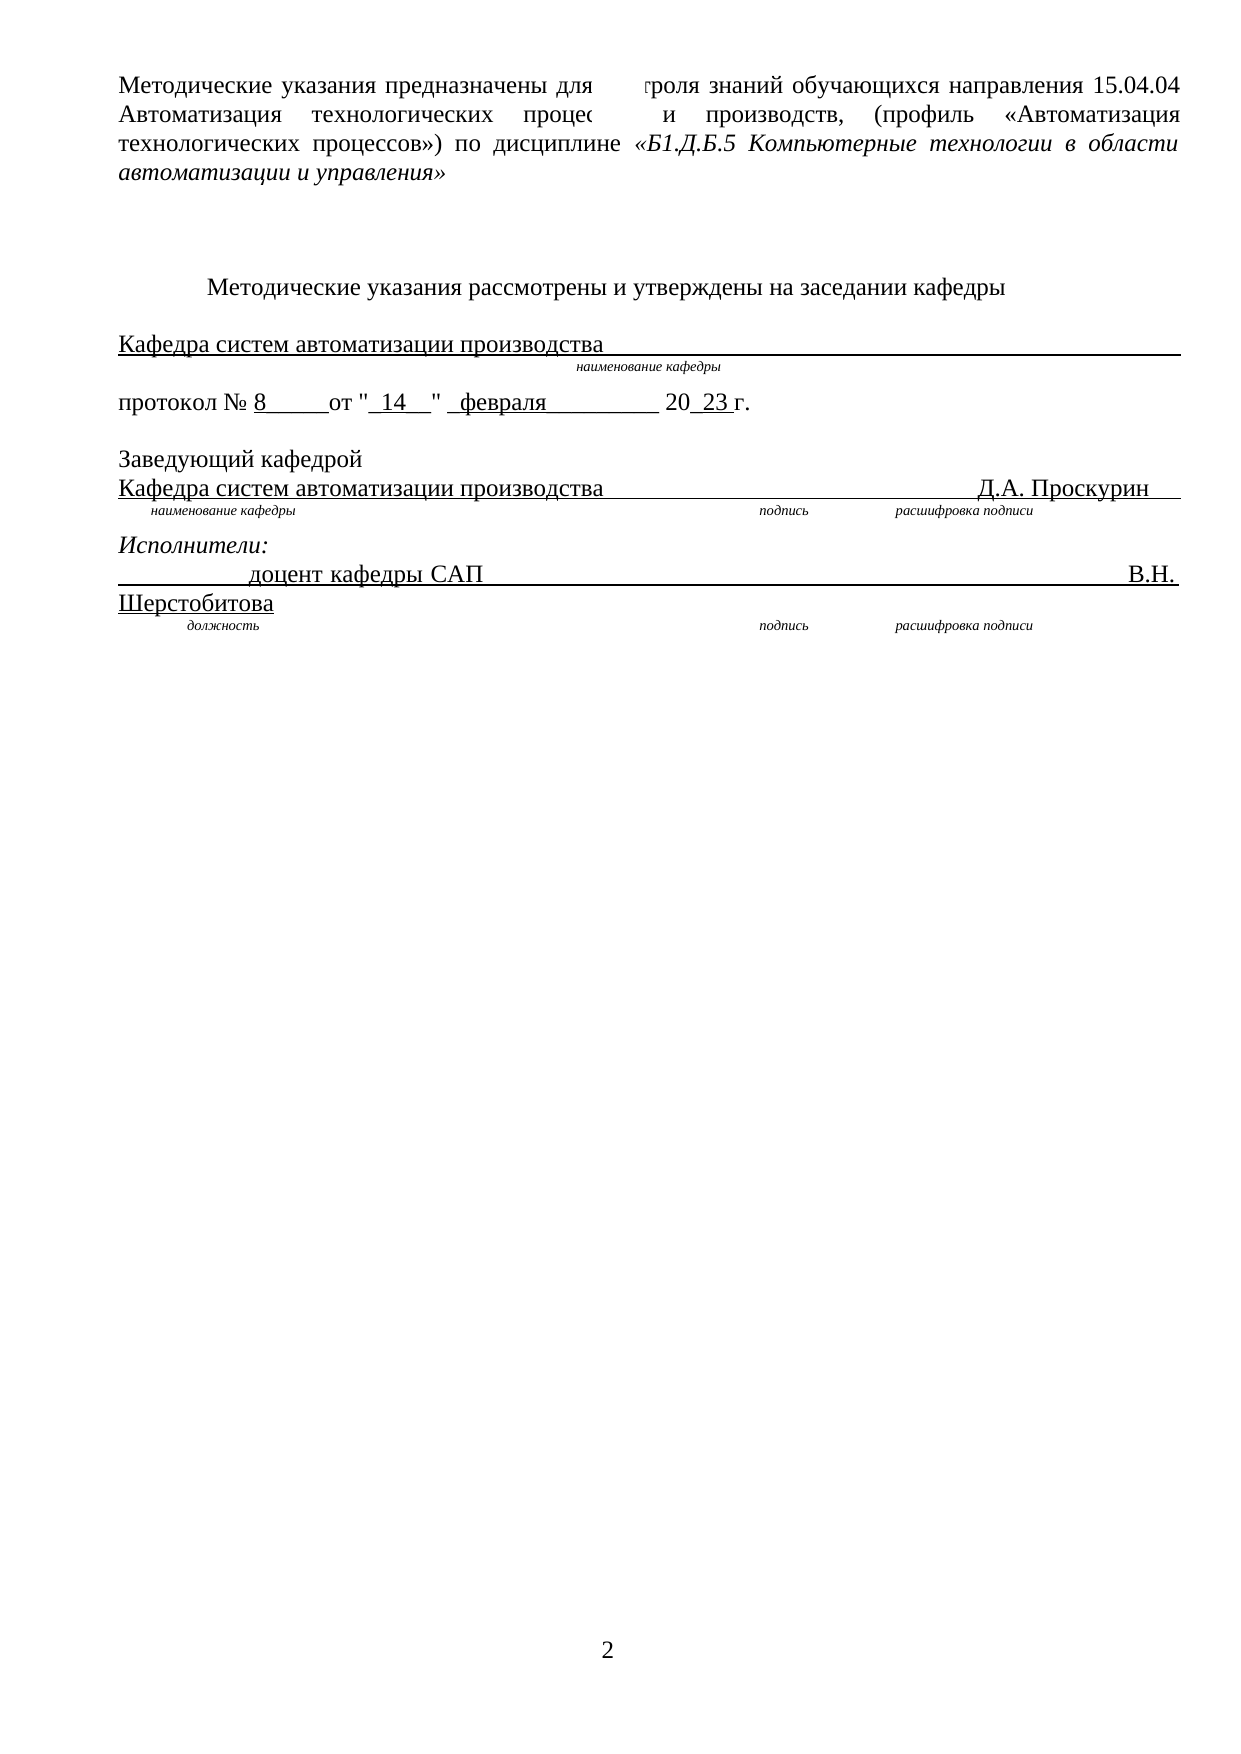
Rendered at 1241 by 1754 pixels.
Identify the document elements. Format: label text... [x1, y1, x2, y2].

text протокол № 8_____от "_14__" _февраля_________ 20_23 г. [118, 387, 1181, 416]
text Кафедра систем автоматизации производства [118, 329, 1181, 354]
text Кафедра систем автоматизации производства Д.А. Проскурин [118, 473, 1181, 498]
text Методические указания рассмотрены и утверждены на заседании кафедры [118, 272, 1181, 301]
text Исполнители: [118, 531, 1181, 559]
text наименование кафедры [118, 358, 1181, 387]
text доцент кафедры САП В.Н. Шерстобитова [118, 559, 1181, 617]
text должность подпись расшифровка подписи [118, 617, 1181, 646]
text Методические указания предназначены для контроля знаний обучающихся направления 15.04.04 Автоматизация технологических процессов и производств, (профиль «Автоматизация технологических процессов») по дисциплине «Б1.Д.Б.5 Компьютерные технологии в области автоматизации и управления» [118, 71, 1181, 186]
text Заведующий кафедрой [118, 444, 1181, 473]
text наименование кафедры подпись расшифровка подписи [118, 502, 1181, 531]
